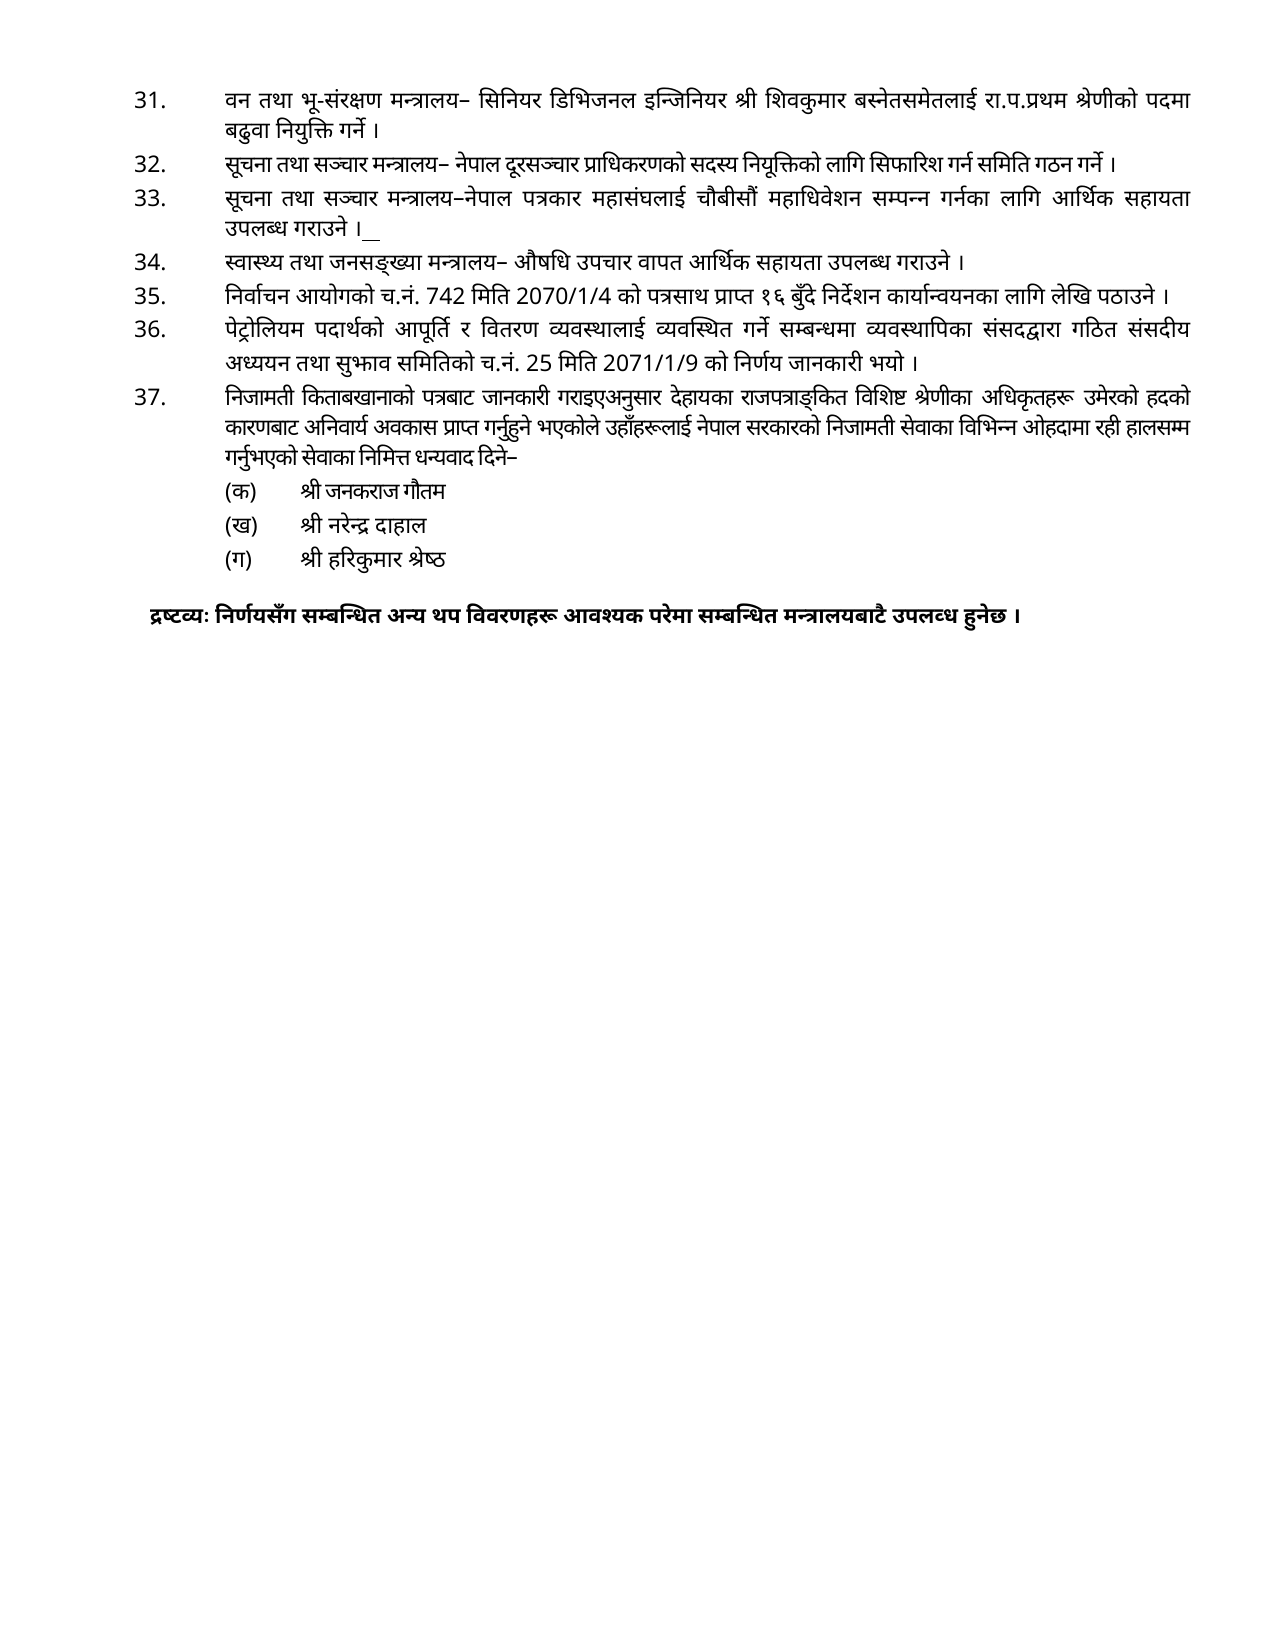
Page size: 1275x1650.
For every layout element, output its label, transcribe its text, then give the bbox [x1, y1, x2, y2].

text (ग) श्री हरिकुमार श्रेष्ठ [150, 542, 1191, 576]
text द्रष्टव्यः निर्णयसँग सम्बन्धित अन्य थप विवरणहरू आवश्यक परेमा सम्बन्धित मन्त्रालयबाटै उपलव्ध हुनेछ । [150, 604, 1197, 633]
list स्वास्थ्य तथा जनसङ्ख्या मन्त्रालय– औषधि उपचार वापत आर्थिक सहायता उपलब्ध गराउने । [150, 246, 1191, 279]
list सूचना तथा सञ्चार मन्त्रालय–नेपाल पत्रकार महासंघलाई चौबीसौं महाधिवेशन सम्पन्न गर्नका लागि आर्थिक सहायता उपलब्ध गराउने । [150, 182, 1191, 246]
text (क) श्री जनकराज गौतम [225, 475, 1191, 509]
list निर्वाचन आयोगको च.नं. 742 मिति 2070/1/4 को पत्रसाथ प्राप्त १६ बुँदे निर्देशन कार्यान्वयनका लागि लेखि पठाउने । [150, 279, 1191, 313]
list निजामती किताबखानाको पत्रबाट जानकारी गराइएअनुसार देहायका राजपत्राङ्कित विशिष्ट श्रेणीका अधिकृतहरू उमेरको हदको कारणबाट अनिवार्य अवकास प्राप्त गर्नुहुने भएकोले उहाँहरूलाई नेपाल सरकारको निजामती सेवाका विभिन्न ओहदामा रही हालसम्म गर्नुभएको सेवाका निमित्त धन्यवाद दिने– [150, 381, 1191, 475]
list पेट्रोलियम पदार्थको आपूर्ति र वितरण व्यवस्थालाई व्यवस्थित गर्ने सम्बन्धमा व्यवस्थापिका संसदद्वारा गठित संसदीय अध्ययन तथा सुझाव समितिको च.नं. 25 मिति 2071/1/9 को निर्णय जानकारी भयो । [150, 313, 1191, 381]
list वन तथा भू-संरक्षण मन्त्रालय– सिनियर डिभिजनल इन्जिनियर श्री शिवकुमार बस्नेतसमेतलाई रा.प.प्रथम श्रेणीको पदमा बढुवा नियुक्ति गर्ने । [150, 84, 1191, 148]
text (ख) श्री नरेन्द्र दाहाल [225, 509, 1191, 542]
list सूचना तथा सञ्चार मन्त्रालय– नेपाल दूरसञ्चार प्राधिकरणको सदस्य नियूक्तिको लागि सिफारिश गर्न समिति गठन गर्ने । [150, 148, 1191, 182]
